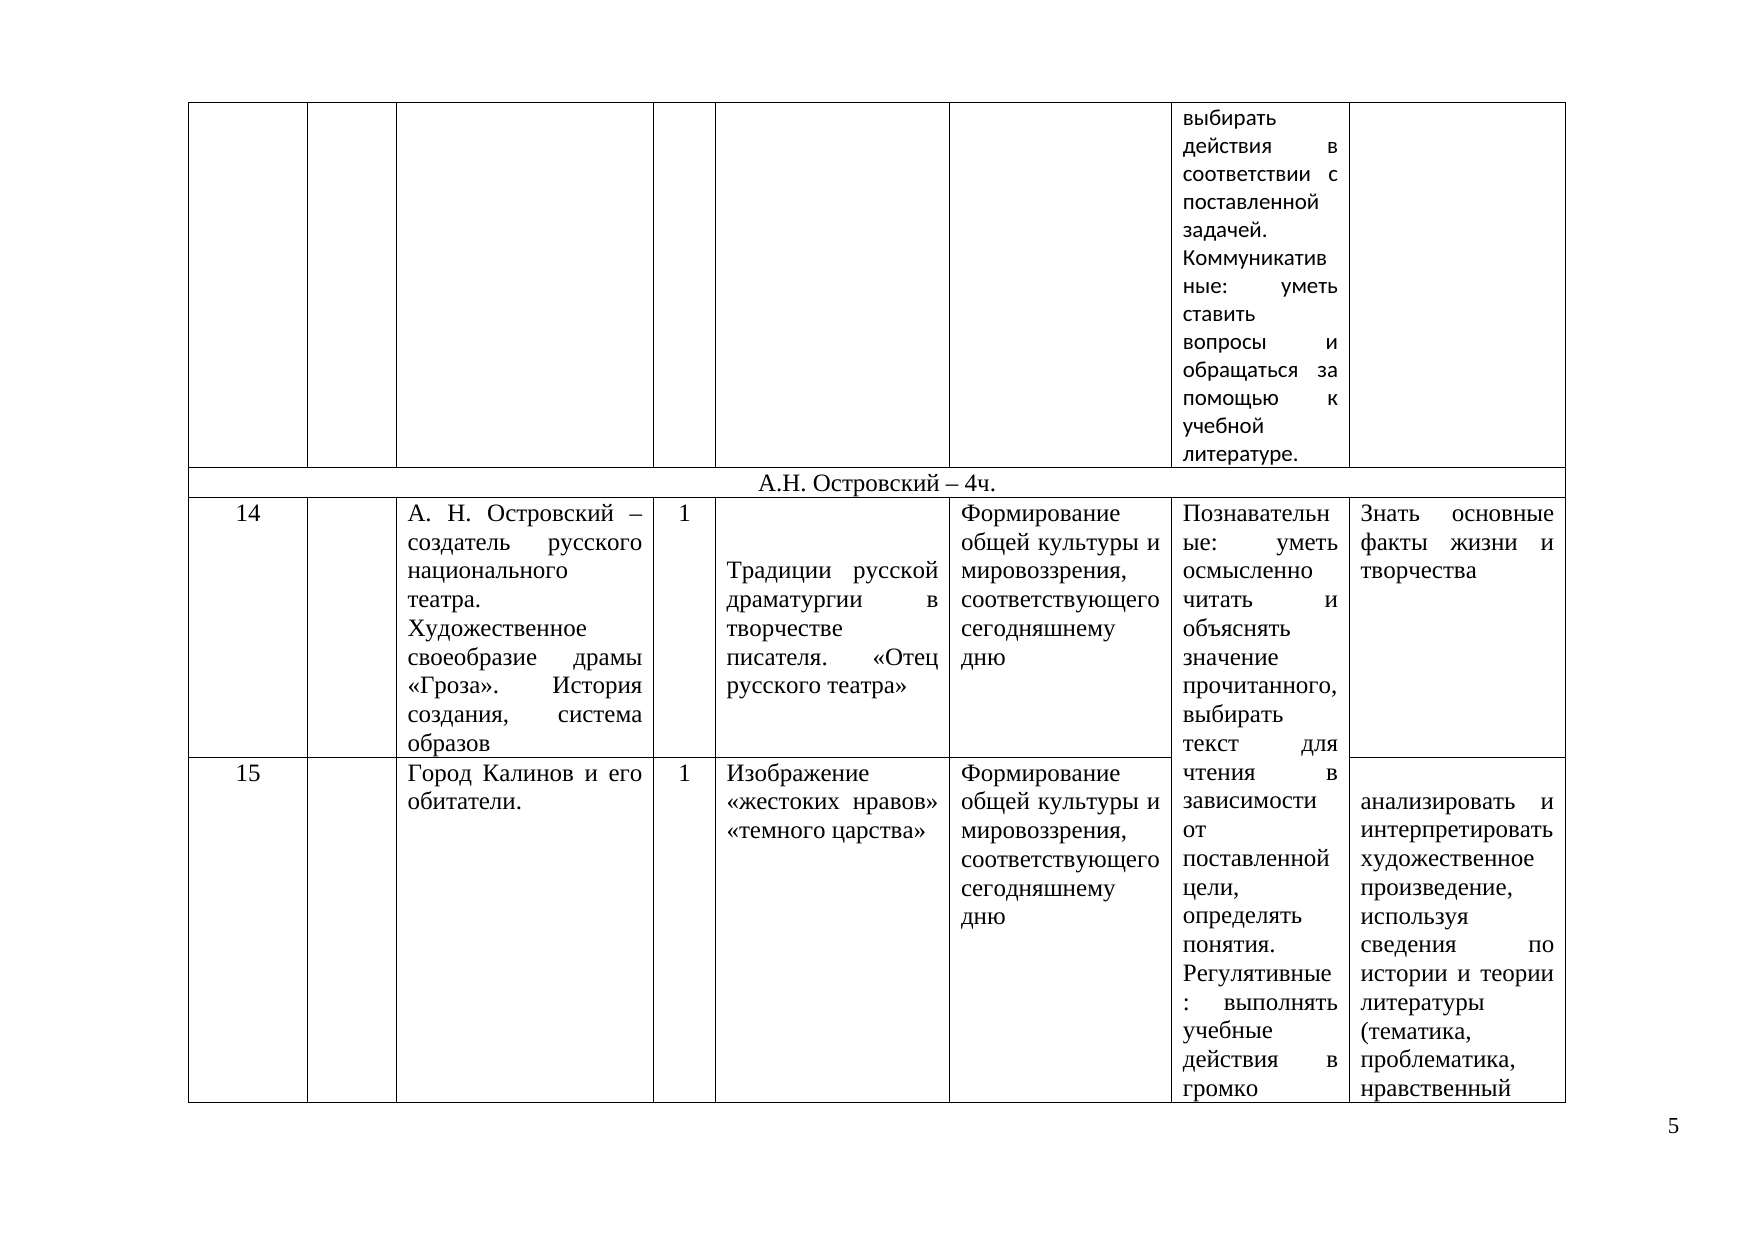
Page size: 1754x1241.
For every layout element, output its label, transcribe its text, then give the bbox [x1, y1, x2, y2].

table_cell 1 [654, 498, 715, 757]
table_cell Познавательные: уметь осмысленно читать и объяснять значение прочитанного, выбирать текст для чтения в зависимости от поставленной цели, определять понятия. Регулятивные: выполнять учебные действия в громко речевой и умственной формах, использовать речь для регуляции своих действий, устанавливать причинно-следственные связи. Коммуникативные: строить монологические высказывания, овладеть умениями диалогической речи [1172, 498, 1349, 1102]
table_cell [716, 758, 949, 1102]
table_cell А. Н. Островский – создатель русского национального театра. Художественное своеобразие драмы «Гроза». История создания, система образов [397, 498, 653, 757]
table_cell Формирование общей культуры и мировоззрения, соответствующего сегодняшнему дню [950, 498, 1171, 757]
table_cell 1 [654, 758, 715, 1102]
table_cell А.Н. Островский – 4ч. [189, 468, 1565, 497]
table_cell [308, 758, 396, 1102]
table_cell [189, 103, 307, 467]
table_cell Традиции русской драматургии в творчестве писателя. «Отец русского театра» [716, 498, 949, 757]
table_cell [397, 103, 653, 467]
table_cell [950, 103, 1171, 467]
table_cell Знать основные факты жизни и творчества [1350, 498, 1565, 757]
table_cell [1350, 103, 1565, 467]
table_cell 14 [189, 498, 307, 757]
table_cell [397, 758, 653, 1102]
table_cell [716, 103, 949, 467]
table_cell 15 [189, 758, 307, 1102]
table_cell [1350, 758, 1565, 1102]
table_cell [950, 758, 1171, 1102]
table_cell [654, 103, 715, 467]
table_cell [308, 103, 396, 467]
table_cell [308, 498, 396, 757]
